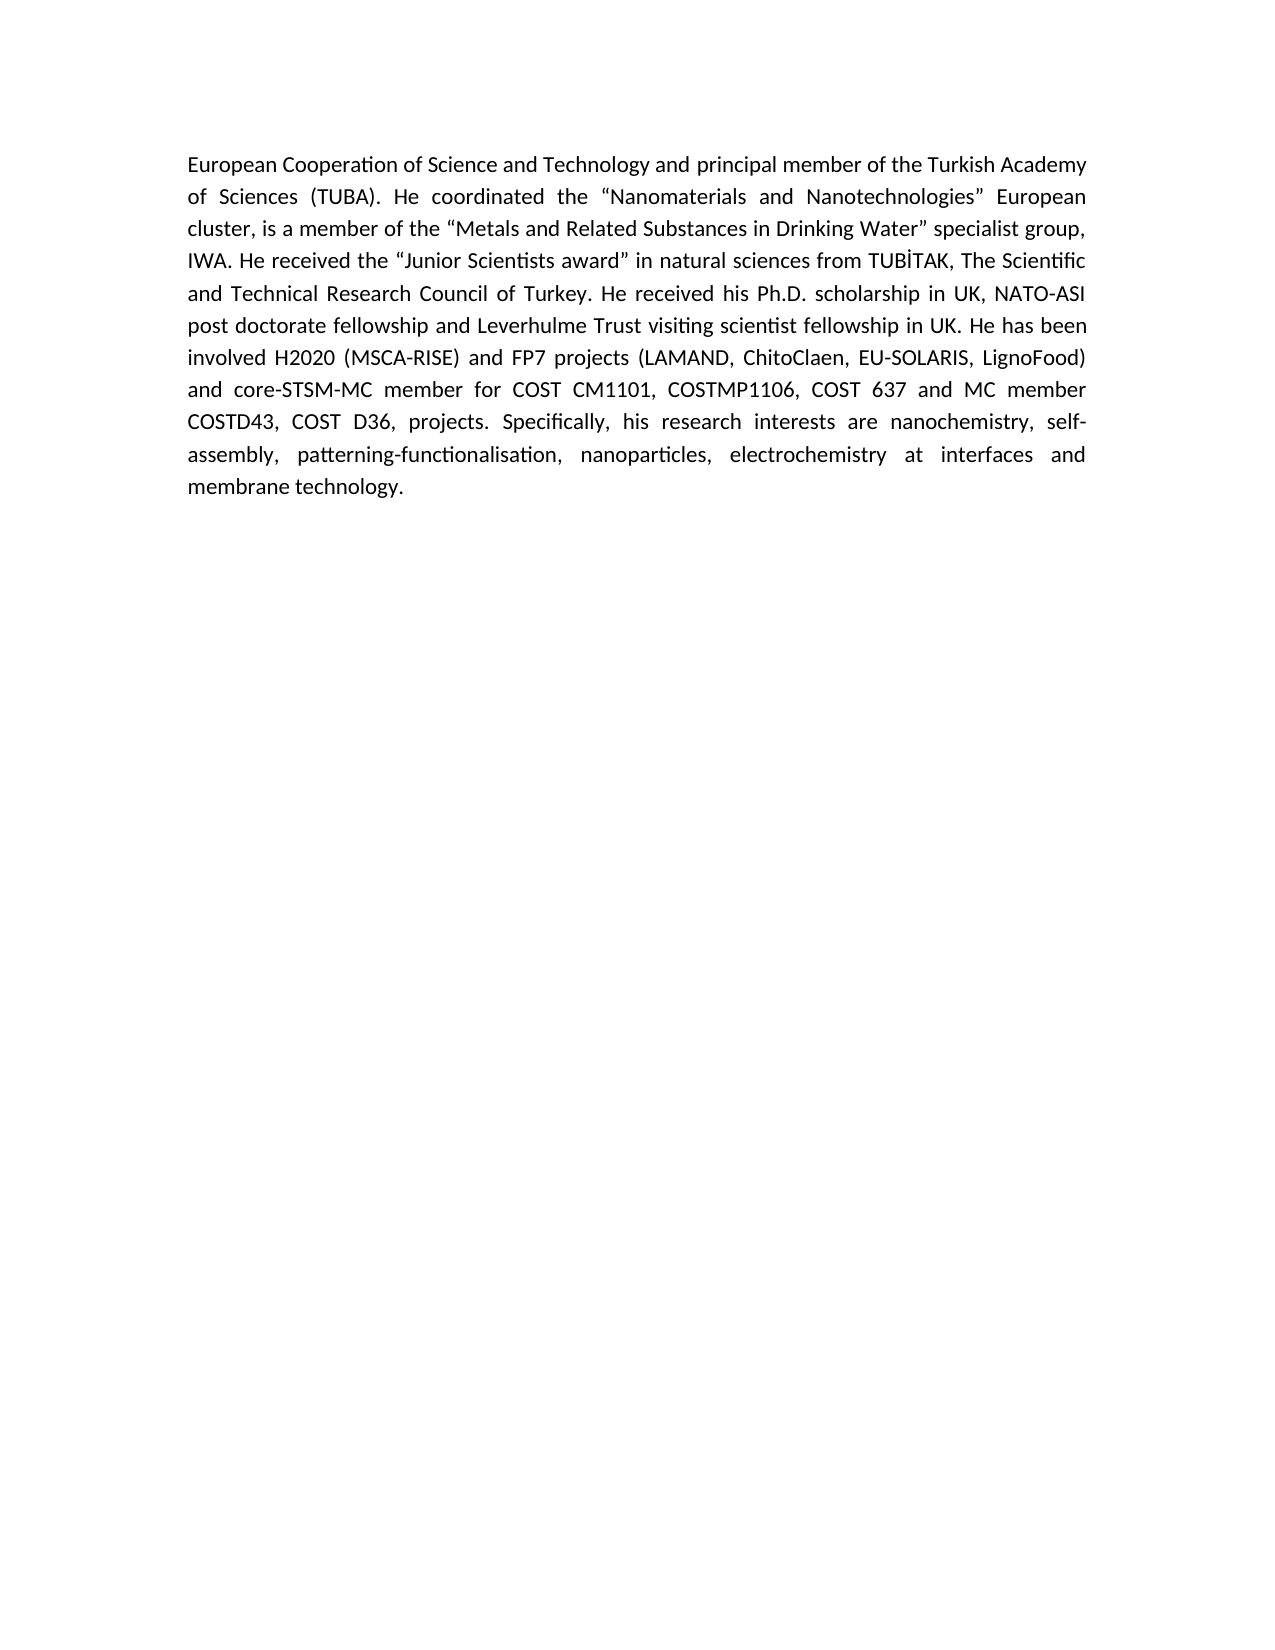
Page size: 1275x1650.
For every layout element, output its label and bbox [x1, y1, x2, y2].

text [187, 150, 1087, 500]
